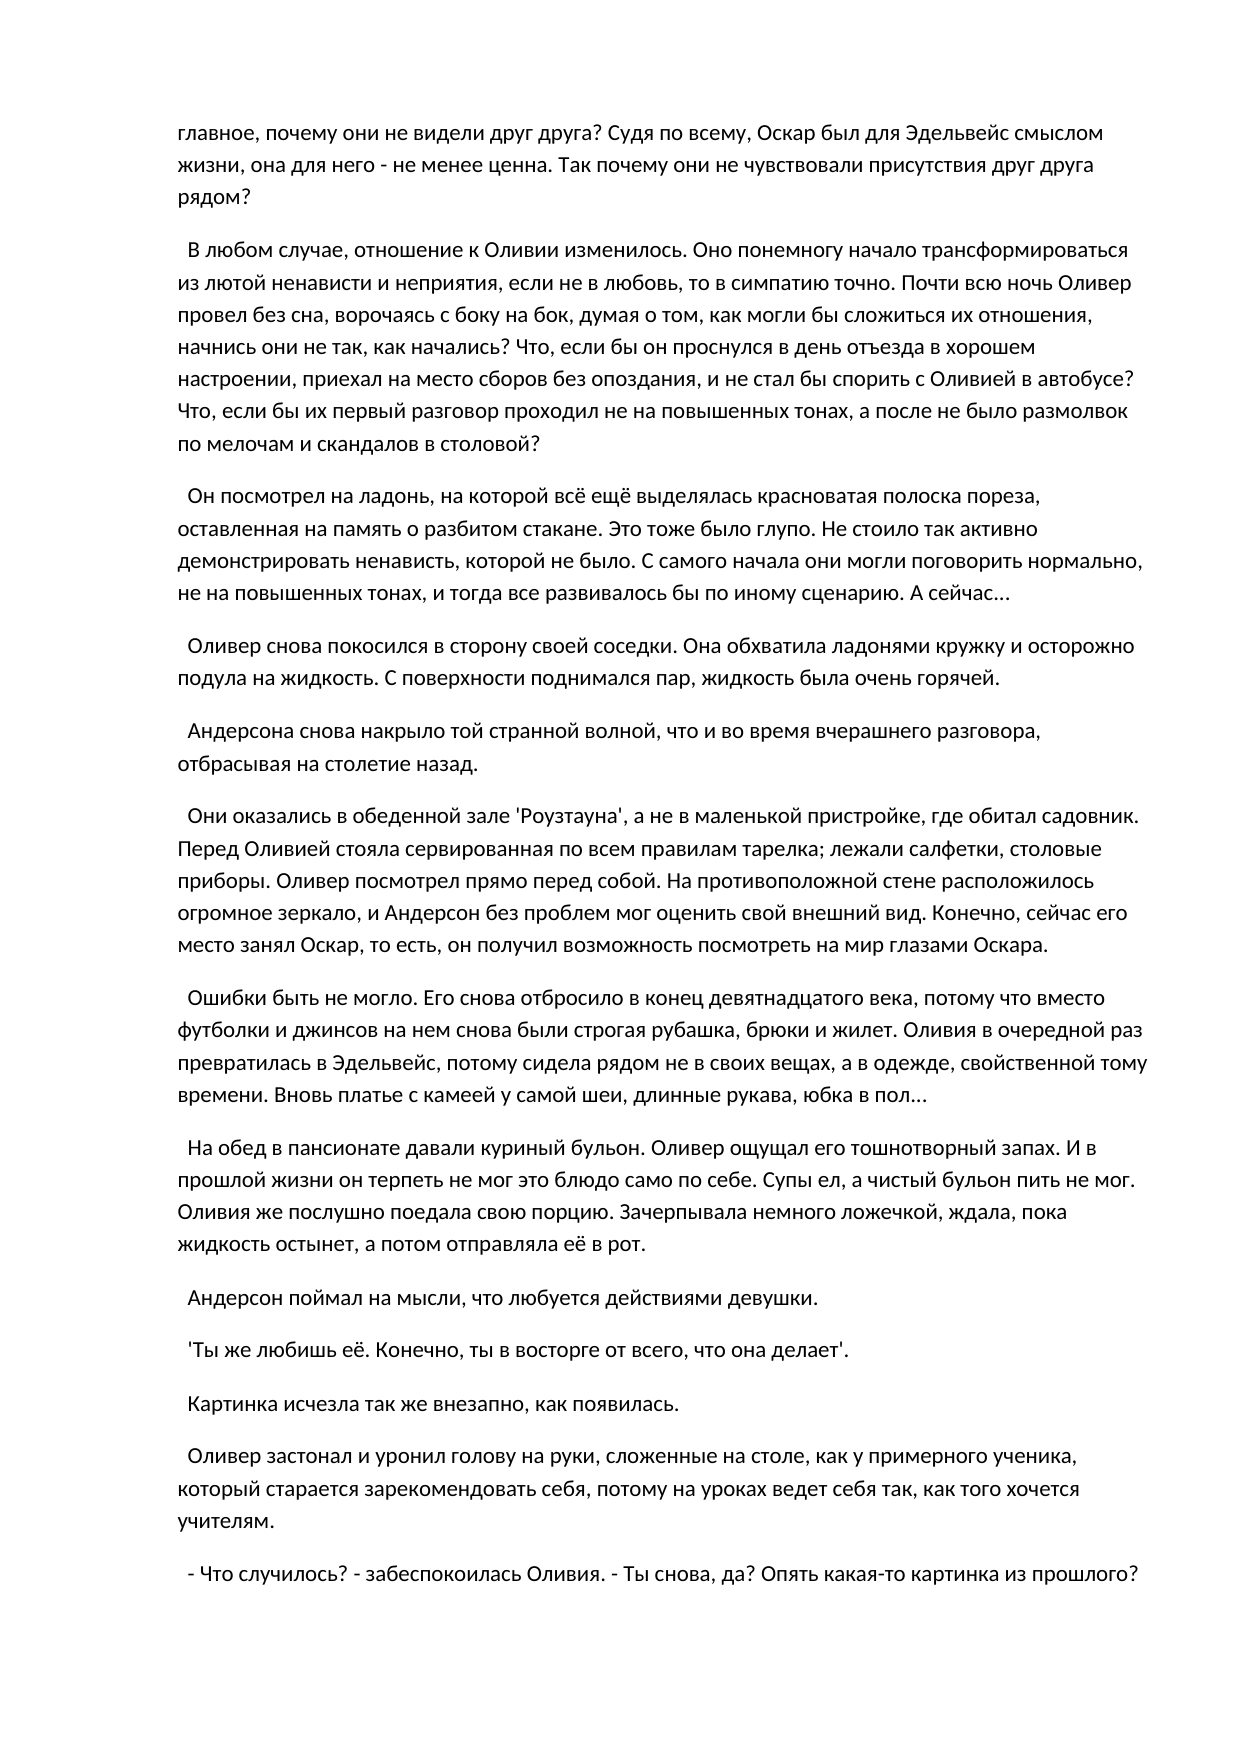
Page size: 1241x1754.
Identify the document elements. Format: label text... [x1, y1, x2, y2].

text Ошибки быть не могло. Его снова отбросило в конец девятнадцатого века, потому что вместо футболки и джинсов на нем снова были строгая рубашка, брюки и жилет. Оливия в очередной раз превратилась в Эдельвейс, потому сидела рядом не в своих вещах, а в одежде, свойственной тому времени. Вновь платье с камеей у самой шеи, длинные рукава, юбка в пол... [177, 983, 1152, 1108]
text Он посмотрел на ладонь, на которой всё ещё выделялась красноватая полоска пореза, оставленная на память о разбитом стакане. Это тоже было глупо. Не стоило так активно демонстрировать ненависть, которой не было. С самого начала они могли поговорить нормально, не на повышенных тонах, и тогда все развивалось бы по иному сценарию. А сейчас... [177, 482, 1152, 606]
text На обед в пансионате давали куриный бульон. Оливер ощущал его тошнотворный запах. И в прошлой жизни он терпеть не мог это блюдо само по себе. Супы ел, а чистый бульон пить не мог. Оливия же послушно поедала свою порцию. Зачерпывала немного ложечкой, ждала, пока жидкость остынет, а потом отправляла её в рот. [177, 1133, 1152, 1258]
text В любом случае, отношение к Оливии изменилось. Оно понемногу начало трансформироваться из лютой ненависти и неприятия, если не в любовь, то в симпатию точно. Почти всю ночь Оливер провел без сна, ворочаясь с боку на бок, думая о том, как могли бы сложиться их отношения, начнись они не так, как начались? Что, если бы он проснулся в день отъезда в хорошем настроении, приехал на место сборов без опоздания, и не стал бы спорить с Оливией в автобусе? Что, если бы их первый разговор проходил не на повышенных тонах, а после не было размолвок по мелочам и скандалов в столовой? [177, 236, 1152, 457]
text 'Ты же любишь её. Конечно, ты в восторге от всего, что она делает'. [177, 1336, 1152, 1364]
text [177, 118, 1152, 211]
text Андерсона снова накрыло той странной волной, что и во время вчерашнего разговора, отбрасывая на столетие назад. [177, 716, 1152, 777]
text Андерсон поймал на мысли, что любуется действиями девушки. [177, 1283, 1152, 1311]
text Они оказались в обеденной зале 'Роузтауна', а не в маленькой пристройке, где обитал садовник. Перед Оливией стояла сервированная по всем правилам тарелка; лежали салфетки, столовые приборы. Оливер посмотрел прямо перед собой. На противоположной стене расположилось огромное зеркало, и Андерсон без проблем мог оценить свой внешний вид. Конечно, сейчас его место занял Оскар, то есть, он получил возможность посмотреть на мир глазами Оскара. [177, 802, 1152, 958]
text - Что случилось? - забеспокоилась Оливия. - Ты снова, да? Опять какая-то картинка из прошлого? [177, 1559, 1152, 1587]
text Картинка исчезла так же внезапно, как появилась. [177, 1389, 1152, 1417]
text Оливер снова покосился в сторону своей соседки. Она обхватила ладонями кружку и осторожно подула на жидкость. С поверхности поднимался пар, жидкость была очень горячей. [177, 631, 1152, 691]
text Оливер застонал и уронил голову на руки, сложенные на столе, как у примерного ученика, который старается зарекомендовать себя, потому на уроках ведет себя так, как того хочется учителям. [177, 1442, 1152, 1534]
